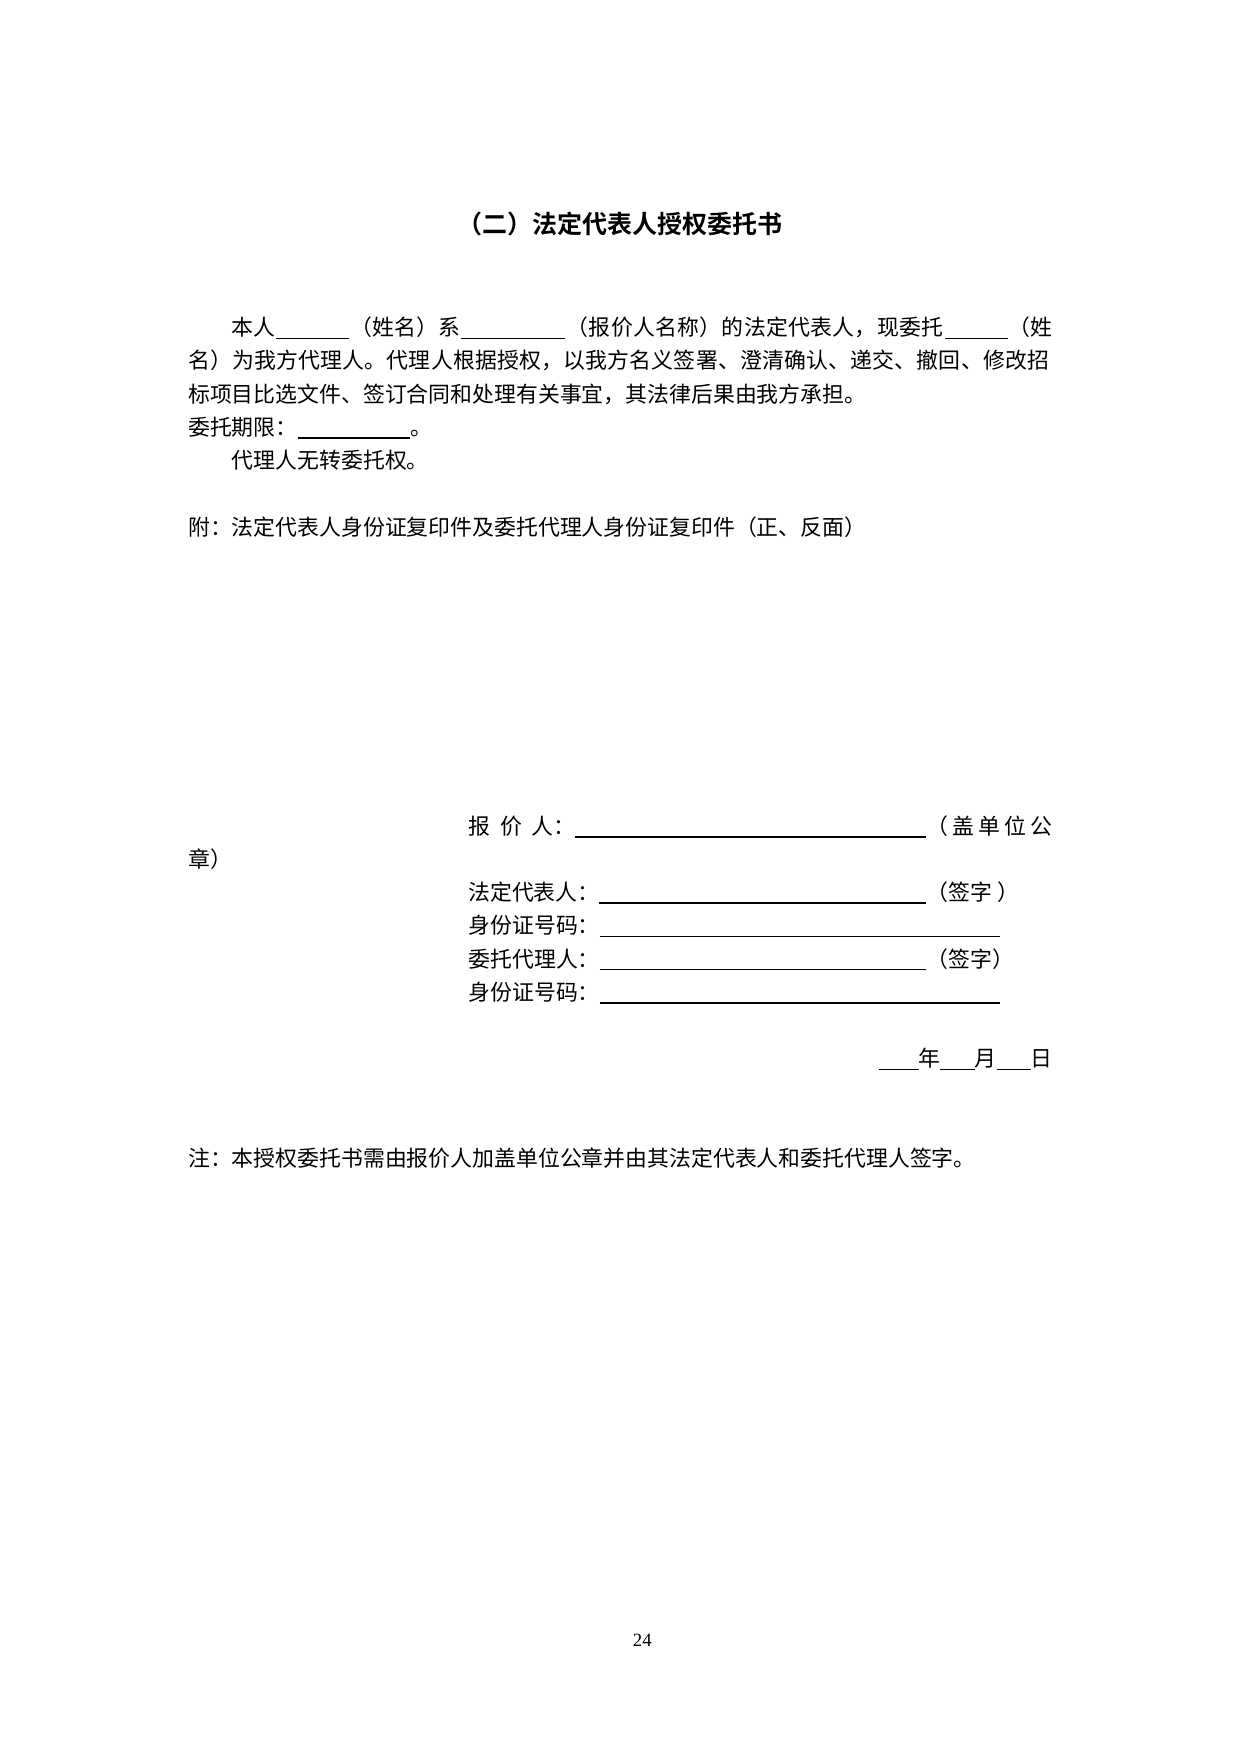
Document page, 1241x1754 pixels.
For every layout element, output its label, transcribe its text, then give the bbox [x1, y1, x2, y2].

subtitle （二）法定代表人授权委托书 [188, 189, 1052, 256]
text 注：本授权委托书需由报价人加盖单位公章并由其法定代表人和委托代理人签字。 [188, 1140, 1052, 1173]
text 本人 （姓名）系 （报价人名称）的法定代表人，现委托 （姓名）为我方代理人。代理人根据授权，以我方名义签署、澄清确认、递交、撤回、修改招标项目比选文件、签订合同和处理有关事宜，其法律后果由我方承担。 [188, 309, 1052, 409]
text 报 价 人： （盖单位公章） [188, 808, 1052, 874]
text 年 月 日 [188, 1041, 1052, 1074]
text 委托代理人： （签字） [188, 941, 1052, 974]
text 法定代表人： （签字 ） [188, 874, 1052, 908]
text 代理人无转委托权。 [188, 442, 1052, 476]
text 委托期限： 。 [188, 409, 1052, 442]
text 附：法定代表人身份证复印件及委托代理人身份证复印件（正、反面） [188, 509, 1052, 542]
text 身份证号码： [188, 908, 1052, 941]
text 身份证号码： [188, 974, 1052, 1007]
